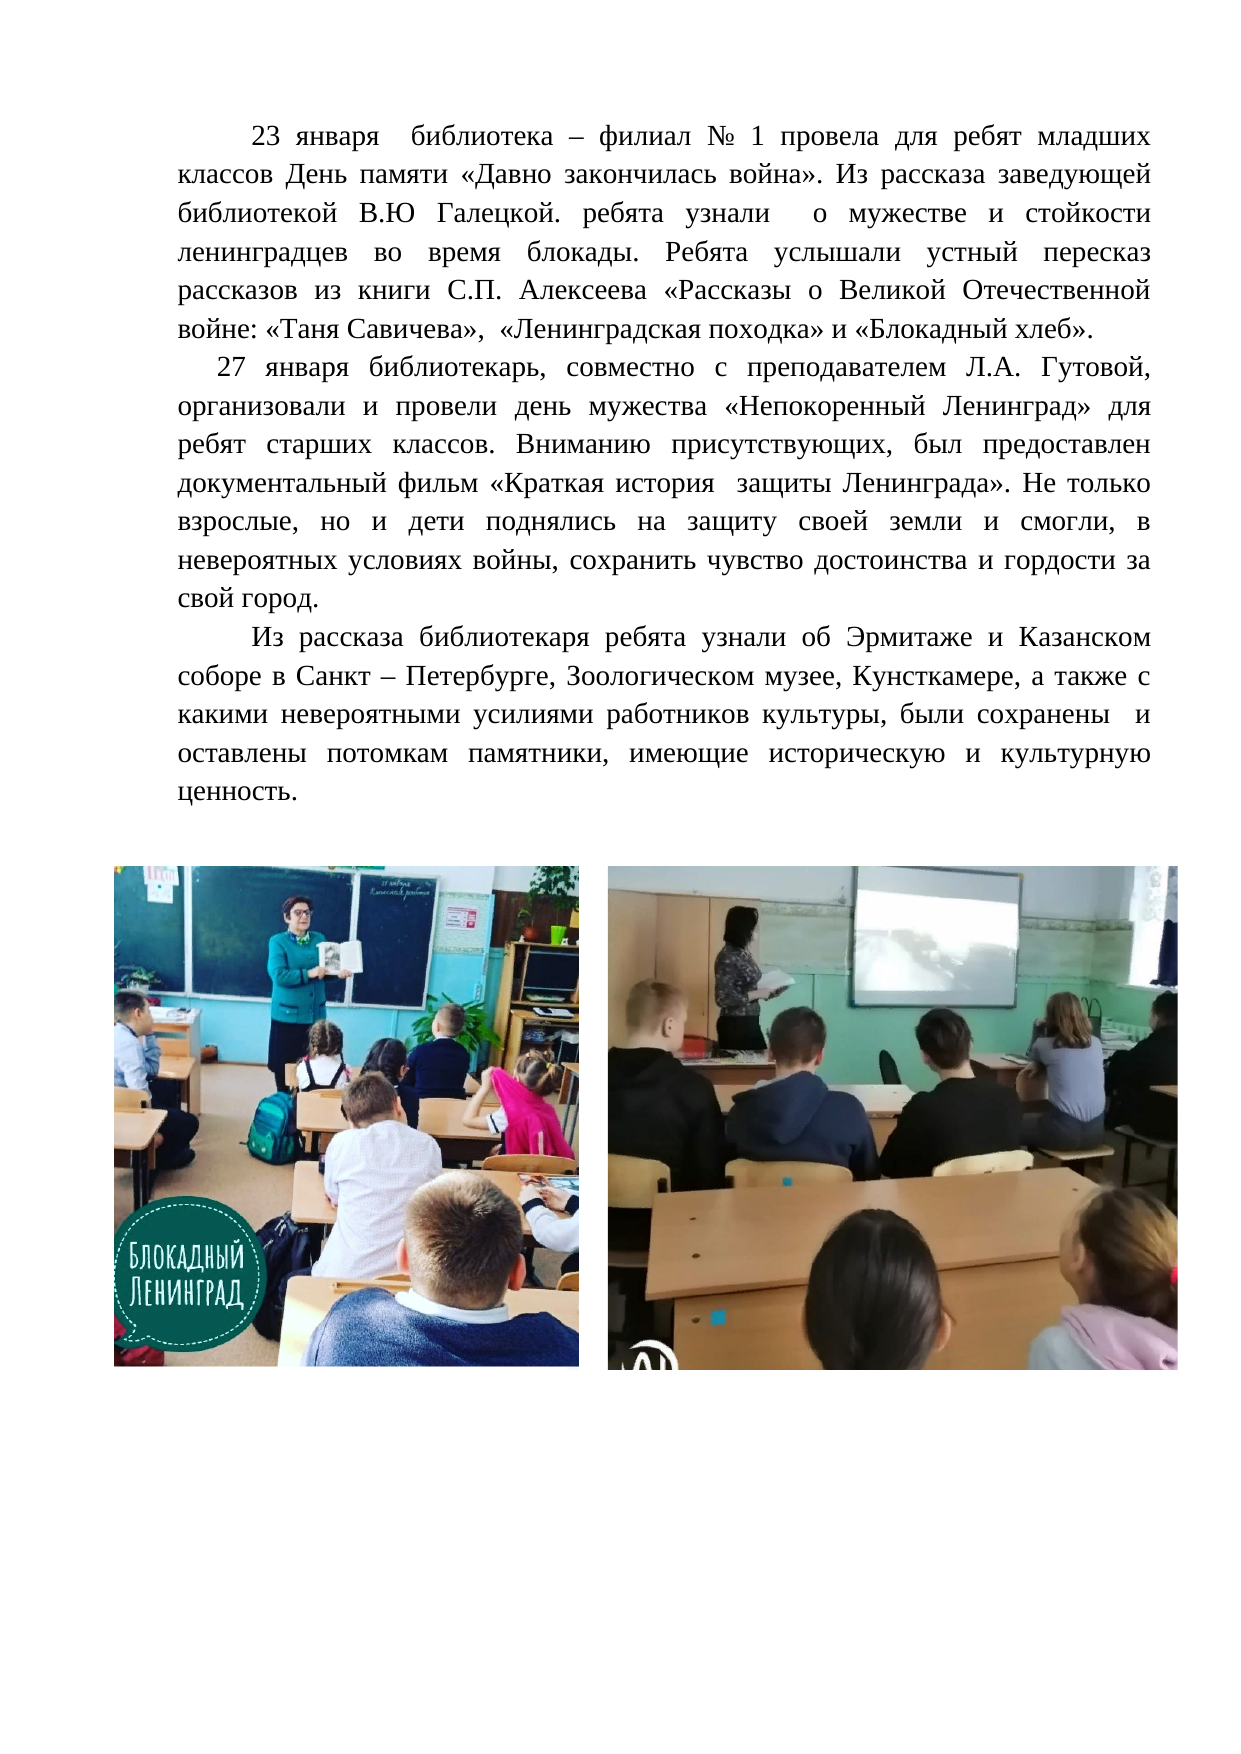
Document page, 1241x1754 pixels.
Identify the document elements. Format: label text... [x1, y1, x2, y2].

text 27 января библиотекарь, совместно с преподавателем Л.А. Гутовой, организовали и провели день мужества «Непокоренный Ленинград» для ребят старших классов. Вниманию присутствующих, был предоставлен документальный фильм «Краткая история защиты Ленинграда». Не только взрослые, но и дети поднялись на защиту своей земли и смогли, в невероятных условиях войны, сохранить чувство достоинства и гордости за свой город. [177, 349, 1152, 614]
text Из рассказа библиотекаря ребята узнали об Эрмитаже и Казанском соборе в Санкт – Петербурге, Зоологическом музее, Кунсткамере, а также с какими невероятными усилиями работников культуры, были сохранены и оставлены потомкам памятники, имеющие историческую и культурную ценность. [177, 619, 1152, 807]
picture [607, 866, 1178, 1370]
picture [114, 866, 579, 1370]
text 23 января библиотека – филиал № 1 провела для ребят младших классов День памяти «Давно закончилась война». Из рассказа заведующей библиотекой В.Ю Галецкой. ребята узнали о мужестве и стойкости ленинградцев во время блокады. Ребята услышали устный пересказ рассказов из книги С.П. Алексеева «Рассказы о Великой Отечественной войне: «Таня Савичева», «Ленинградская походка» и «Блокадный хлеб». [177, 118, 1152, 344]
